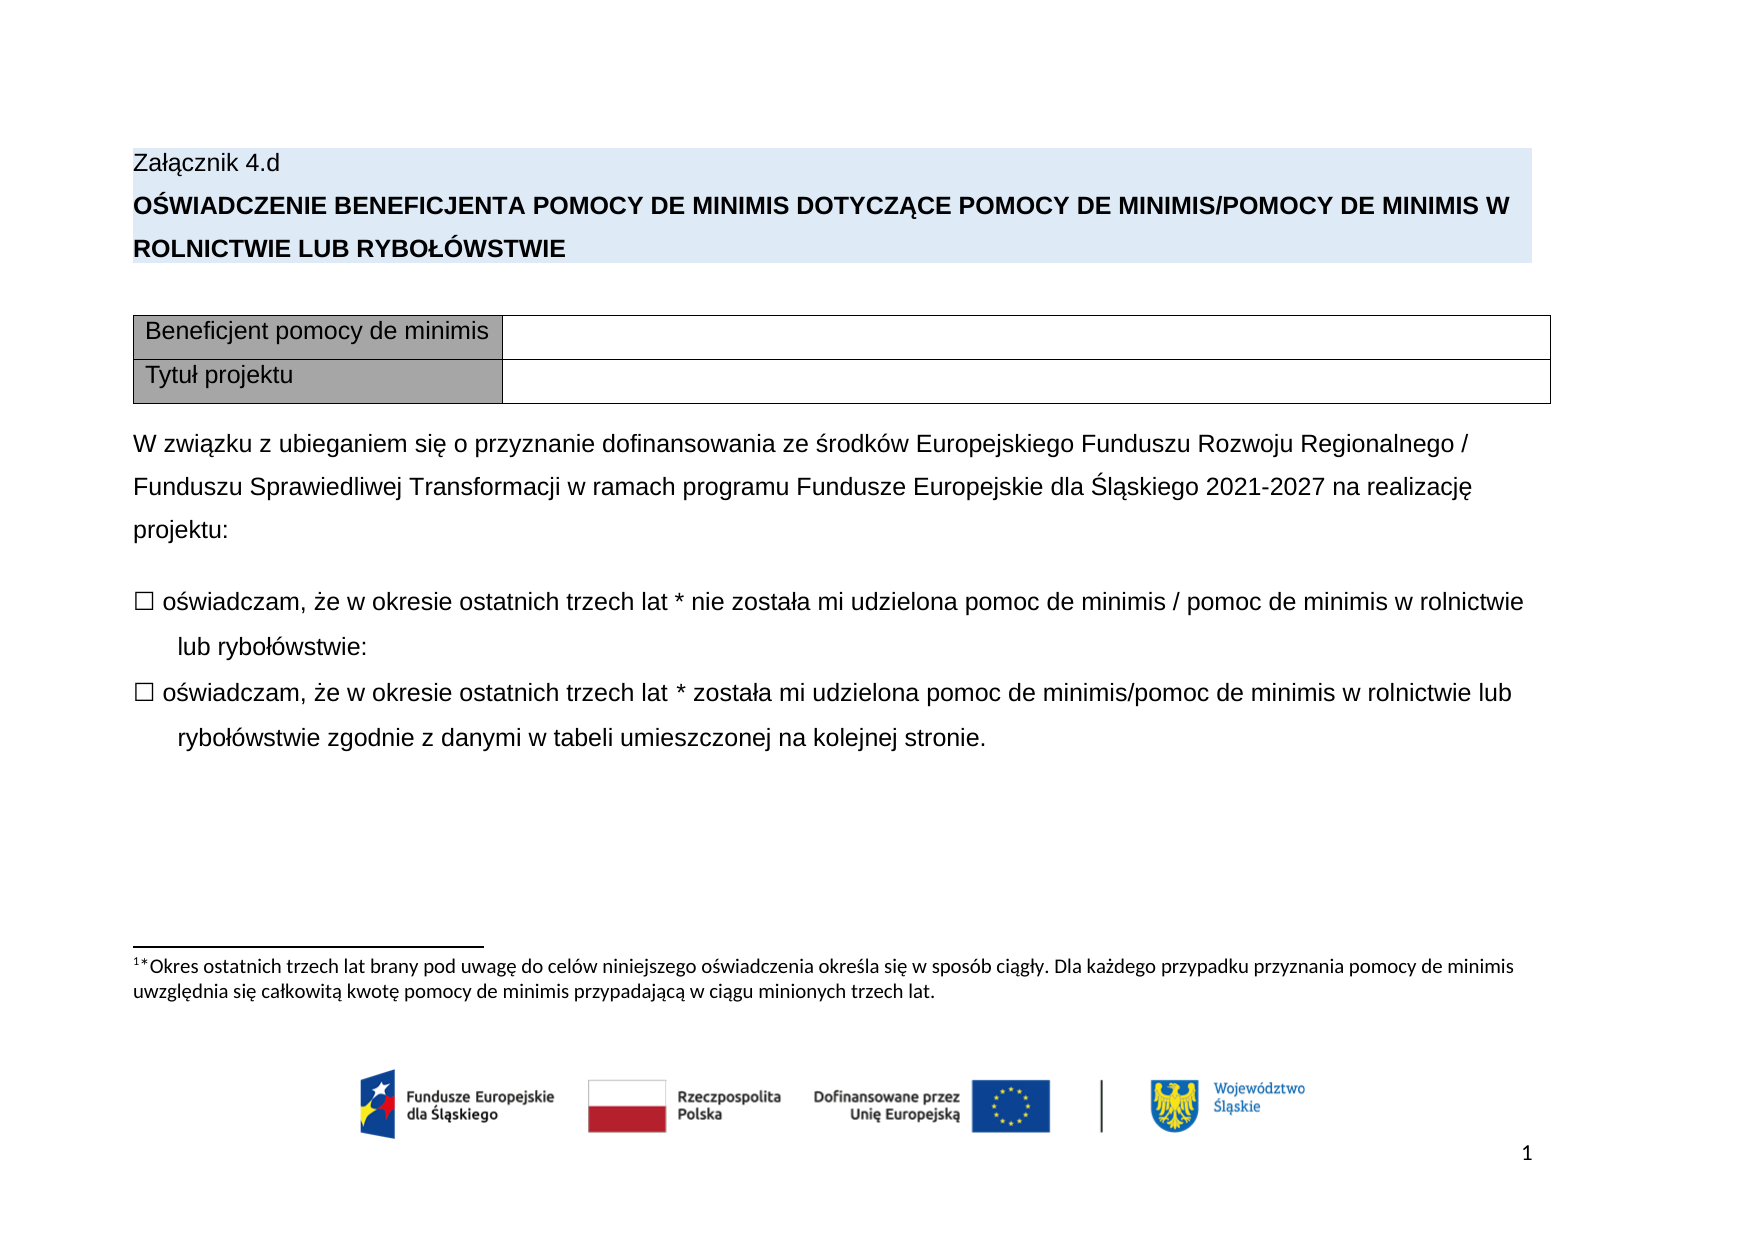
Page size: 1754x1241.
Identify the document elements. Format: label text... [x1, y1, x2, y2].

text ☐ oświadczam, że w okresie ostatnich trzech lat * nie została mi udzielona pomoc de minimis / pomoc de minimis w rolnictwie lub rybołówstwie: [133, 583, 1532, 660]
text Załącznik 4.d [133, 148, 1532, 176]
text W związku z ubieganiem się o przyznanie dofinansowania ze środków Europejskiego Funduszu Rozwoju Regionalnego / Funduszu Sprawiedliwej Transformacji w ramach programu Fundusze Europejskie dla Śląskiego 2021-2027 na realizację projektu: [133, 429, 1532, 544]
picture [360, 1069, 1305, 1139]
text OŚWIADCZENIE BENEFICJENTA POMOCY DE MINIMIS DOTYCZĄCE POMOCY DE MINIMIS/POMOCY DE MINIMIS W ROLNICTWIE LUB RYBOŁÓWSTWIE [133, 191, 1532, 263]
table_header Beneficjent pomocy de minimis [134, 316, 502, 359]
table_cell Tytuł projektu [134, 360, 502, 403]
table_header [503, 316, 1550, 359]
text ☐ oświadczam, że w okresie ostatnich trzech lat* została mi udzielona pomoc de minimis/pomoc de minimis w rolnictwie lub rybołówstwie zgodnie z danymi w tabeli umieszczonej na kolejnej stronie. [133, 675, 1532, 752]
table_cell [503, 360, 1550, 403]
